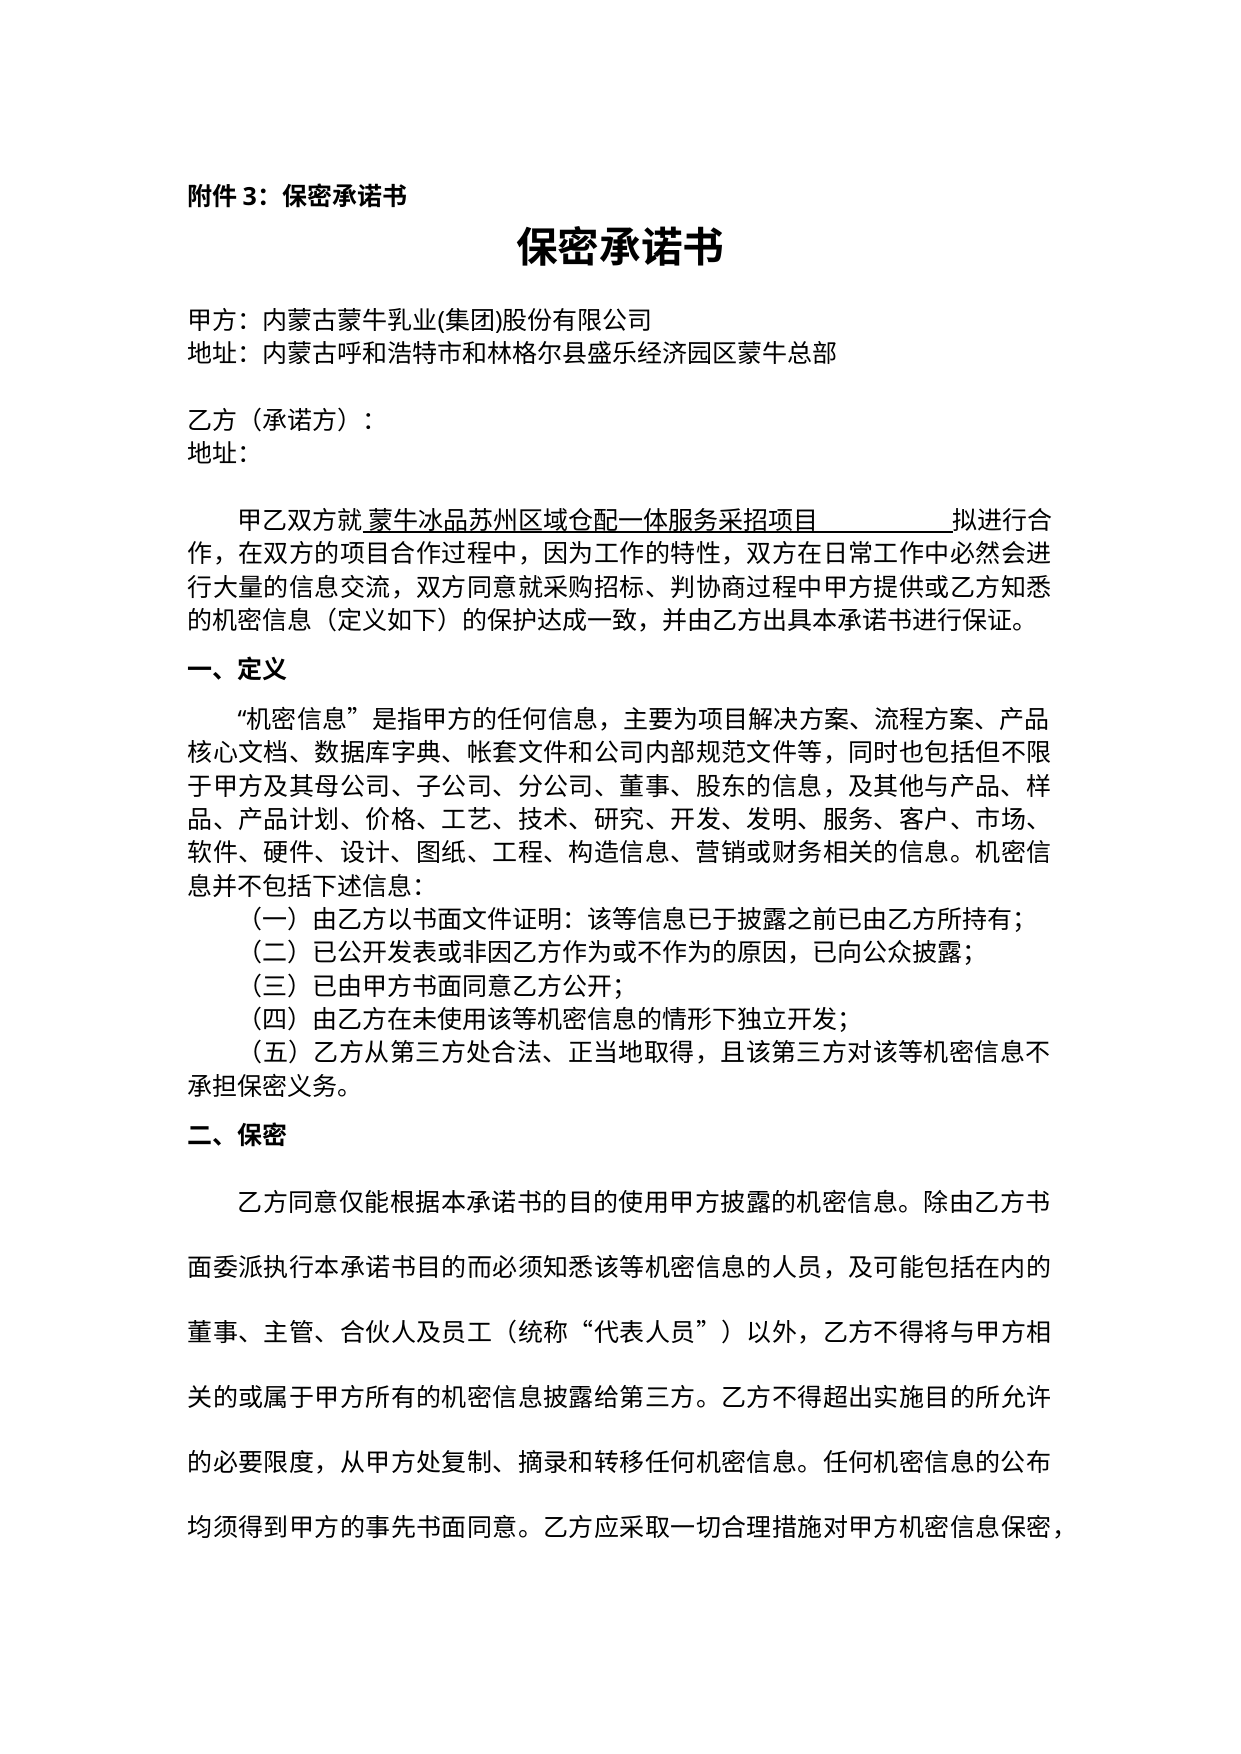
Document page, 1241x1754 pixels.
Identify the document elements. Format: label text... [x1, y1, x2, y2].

text （三）已由甲方书面同意乙方公开； [187, 968, 1053, 1002]
text 保密承诺书 [187, 236, 1053, 269]
text 附件3：保密承诺书 [187, 162, 886, 227]
text （五）乙方从第三方处合法、正当地取得，且该第三方对该等机密信息不承担保密义务。 [187, 1035, 1053, 1102]
text “机密信息”是指甲方的任何信息，主要为项目解决方案、流程方案、产品核心文档、数据库字典、帐套文件和公司内部规范文件等，同时也包括但不限于甲方及其母公司、子公司、分公司、董事、股东的信息，及其他与产品、样品、产品计划、价格、工艺、技术、研究、开发、发明、服务、客户、市场、软件、硬件、设计、图纸、工程、构造信息、营销或财务相关的信息。机密信息并不包括下述信息： [187, 702, 1053, 902]
text （四）由乙方在未使用该等机密信息的情形下独立开发； [187, 1002, 1053, 1035]
text 乙方（承诺方）： [187, 403, 1053, 436]
text 甲方：内蒙古蒙牛乳业(集团)股份有限公司 [187, 303, 1053, 336]
text （二）已公开发表或非因乙方作为或不作为的原因，已向公众披露； [187, 935, 1053, 968]
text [187, 1168, 1053, 1558]
text 二、保密 [187, 1118, 1053, 1151]
text （一）由乙方以书面文件证明：该等信息已于披露之前已由乙方所持有； [187, 902, 1053, 935]
text 一、定义 [187, 652, 1053, 686]
text 甲乙双方就 蒙牛冰品苏州区域仓配一体服务采招项目 拟进行合作，在双方的项目合作过程中，因为工作的特性，双方在日常工作中必然会进行大量的信息交流，双方同意就采购招标、判协商过程中甲方提供或乙方知悉的机密信息（定义如下）的保护达成一致，并由乙方出具本承诺书进行保证。 [187, 503, 1053, 636]
text 地址： [187, 436, 1053, 469]
text 地址：内蒙古呼和浩特市和林格尔县盛乐经济园区蒙牛总部 [187, 336, 1053, 369]
